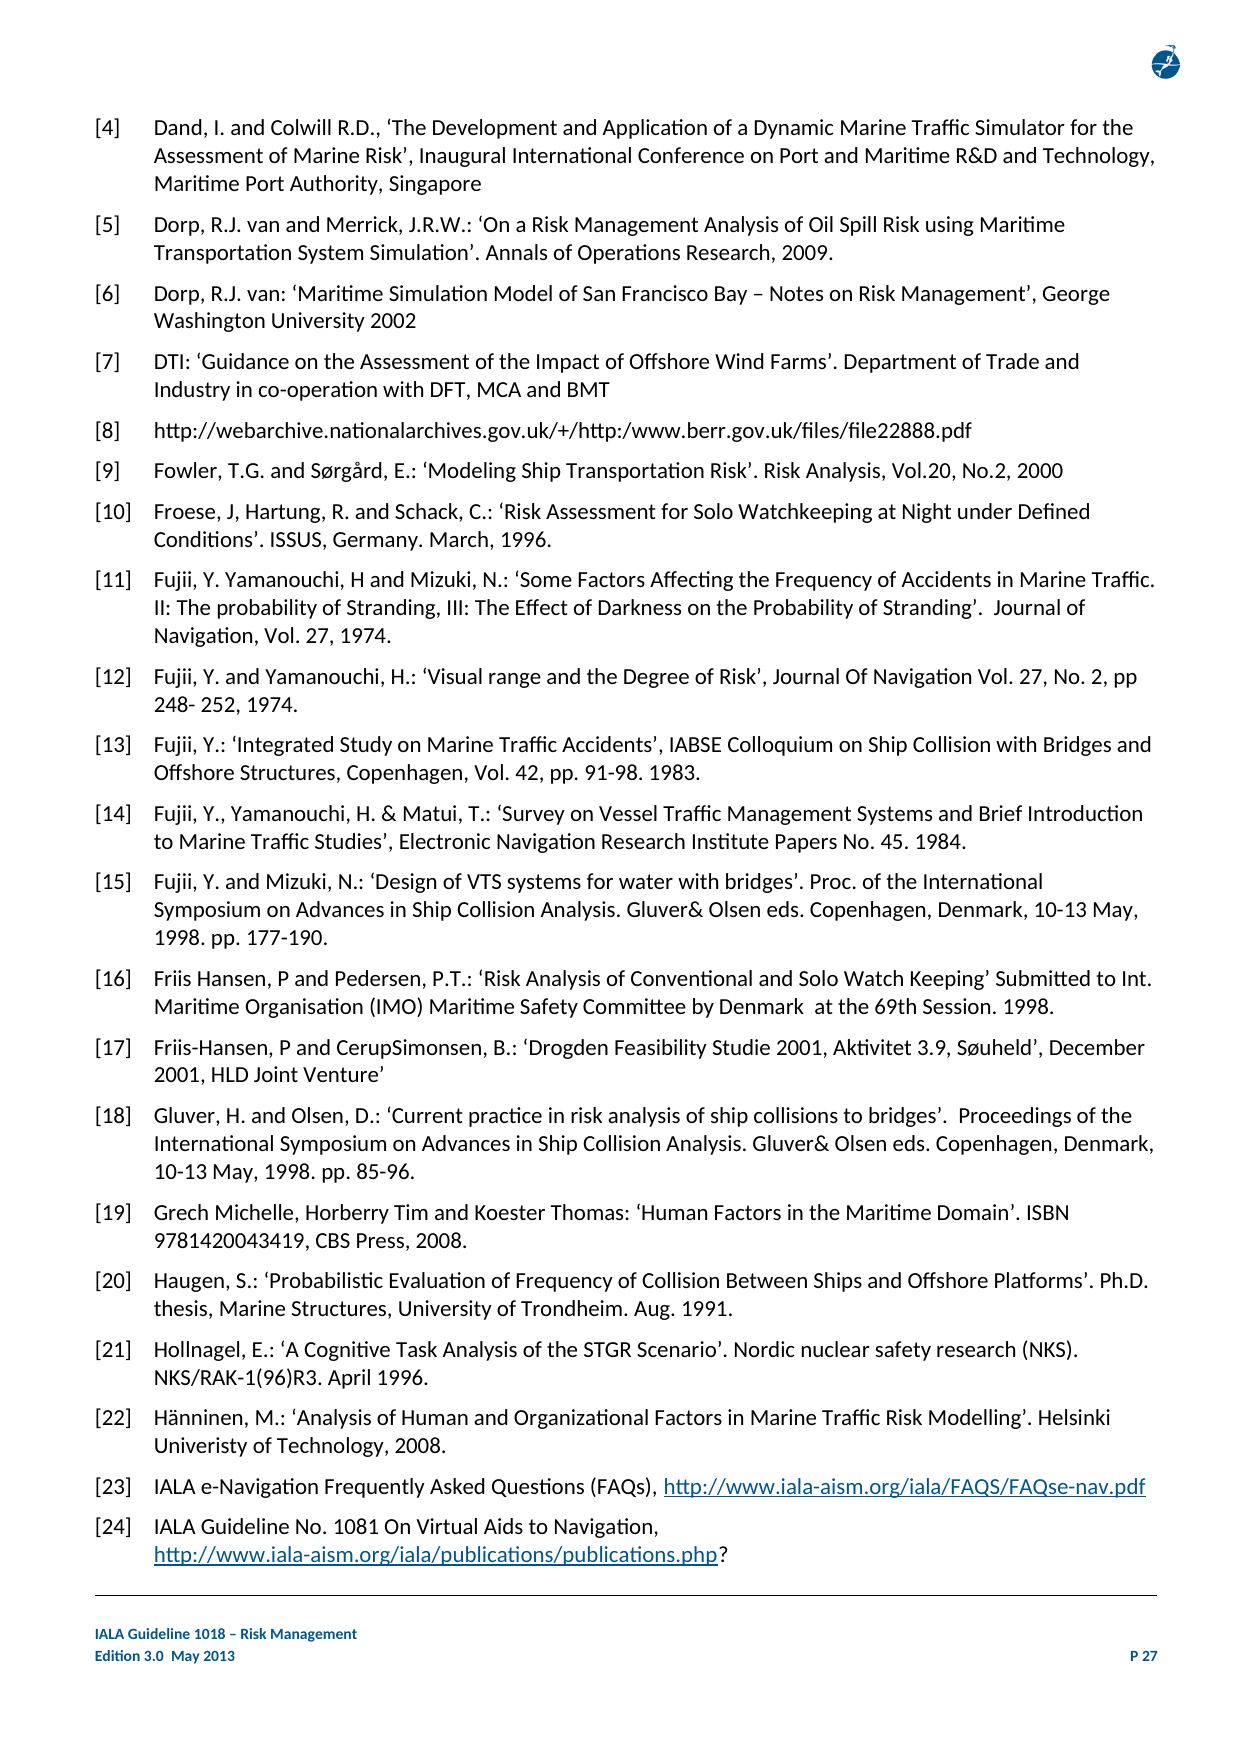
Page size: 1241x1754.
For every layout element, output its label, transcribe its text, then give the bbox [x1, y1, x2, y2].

text Fowler, T.G. and Sørgård, E.: ‘Modeling Ship Transportation Risk’. Risk Analysis, Vol.20, No.2, 2000 [94, 456, 1157, 484]
text Hänninen, M.: ‘Analysis of Human and Organizational Factors in Marine Traffic Risk Modelling’. Helsinki Univeristy of Technology, 2008. [94, 1403, 1157, 1459]
text Haugen, S.: ‘Probabilistic Evaluation of Frequency of Collision Between Ships and Offshore Platforms’. Ph.D. thesis, Marine Structures, University of Trondheim. Aug. 1991. [94, 1266, 1157, 1322]
text Grech Michelle, Horberry Tim and Koester Thomas: ‘Human Factors in the Maritime Domain’. ISBN 9781420043419, CBS Press, 2008. [94, 1198, 1157, 1254]
text Fujii, Y. and Yamanouchi, H.: ‘Visual range and the Degree of Risk’, Journal Of Navigation Vol. 27, No. 2, pp 248- 252, 1974. [94, 662, 1157, 718]
text IALA Guideline No. 1081 On Virtual Aids to Navigation, http://www.iala-aism.org/iala/publications/publications.php? [94, 1512, 1157, 1568]
text Dorp, R.J. van: ‘Maritime Simulation Model of San Francisco Bay – Notes on Risk Management’, George Washington University 2002 [94, 279, 1157, 335]
text http://webarchive.nationalarchives.gov.uk/+/http:/www.berr.gov.uk/files/file22888.pdf [94, 416, 1157, 444]
text Hollnagel, E.: ‘A Cognitive Task Analysis of the STGR Scenario’. Nordic nuclear safety research (NKS). NKS/RAK-1(96)R3. April 1996. [94, 1335, 1157, 1391]
text DTI: ‘Guidance on the Assessment of the Impact of Offshore Wind Farms’. Department of Trade and Industry in co-operation with DFT, MCA and BMT [94, 347, 1157, 403]
text Dand, I. and Colwill R.D., ‘The Development and Application of a Dynamic Marine Traffic Simulator for the Assessment of Marine Risk’, Inaugural International Conference on Port and Maritime R&D and Technology, Maritime Port Authority, Singapore [94, 113, 1157, 198]
text Friis Hansen, P and Pedersen, P.T.: ‘Risk Analysis of Conventional and Solo Watch Keeping’ Submitted to Int. Maritime Organisation (IMO) Maritime Safety Committee by Denmark at the 69th Session. 1998. [94, 964, 1157, 1020]
text Froese, J, Hartung, R. and Schack, C.: ‘Risk Assessment for Solo Watchkeeping at Night under Defined Conditions’. ISSUS, Germany. March, 1996. [94, 497, 1157, 553]
text Dorp, R.J. van and Merrick, J.R.W.: ‘On a Risk Management Analysis of Oil Spill Risk using Maritime Transportation System Simulation’. Annals of Operations Research, 2009. [94, 210, 1157, 266]
text Fujii, Y., Yamanouchi, H. & Matui, T.: ‘Survey on Vessel Traffic Management Systems and Brief Introduction to Marine Traffic Studies’, Electronic Navigation Research Institute Papers No. 45. 1984. [94, 799, 1157, 855]
text IALA e-Navigation Frequently Asked Questions (FAQs), http://www.iala-aism.org/iala/FAQS/FAQse-nav.pdf [94, 1472, 1157, 1500]
text Fujii, Y.: ‘Integrated Study on Marine Traffic Accidents’, IABSE Colloquium on Ship Collision with Bridges and Offshore Structures, Copenhagen, Vol. 42, pp. 91-98. 1983. [94, 730, 1157, 786]
text Gluver, H. and Olsen, D.: ‘Current practice in risk analysis of ship collisions to bridges’. Proceedings of the International Symposium on Advances in Ship Collision Analysis. Gluver& Olsen eds. Copenhagen, Denmark, 10-13 May, 1998. pp. 85-96. [94, 1101, 1157, 1185]
picture [1120, 0, 1239, 114]
text Friis-Hansen, P and CerupSimonsen, B.: ‘Drogden Feasibility Studie 2001, Aktivitet 3.9, Søuheld’, December 2001, HLD Joint Venture’ [94, 1033, 1157, 1089]
text Fujii, Y. and Mizuki, N.: ‘Design of VTS systems for water with bridges’. Proc. of the International Symposium on Advances in Ship Collision Analysis. Gluver& Olsen eds. Copenhagen, Denmark, 10-13 May, 1998. pp. 177-190. [94, 867, 1157, 952]
text Fujii, Y. Yamanouchi, H and Mizuki, N.: ‘Some Factors Affecting the Frequency of Accidents in Marine Traffic. II: The probability of Stranding, III: The Effect of Darkness on the Probability of Stranding’. Journal of Navigation, Vol. 27, 1974. [94, 565, 1157, 649]
